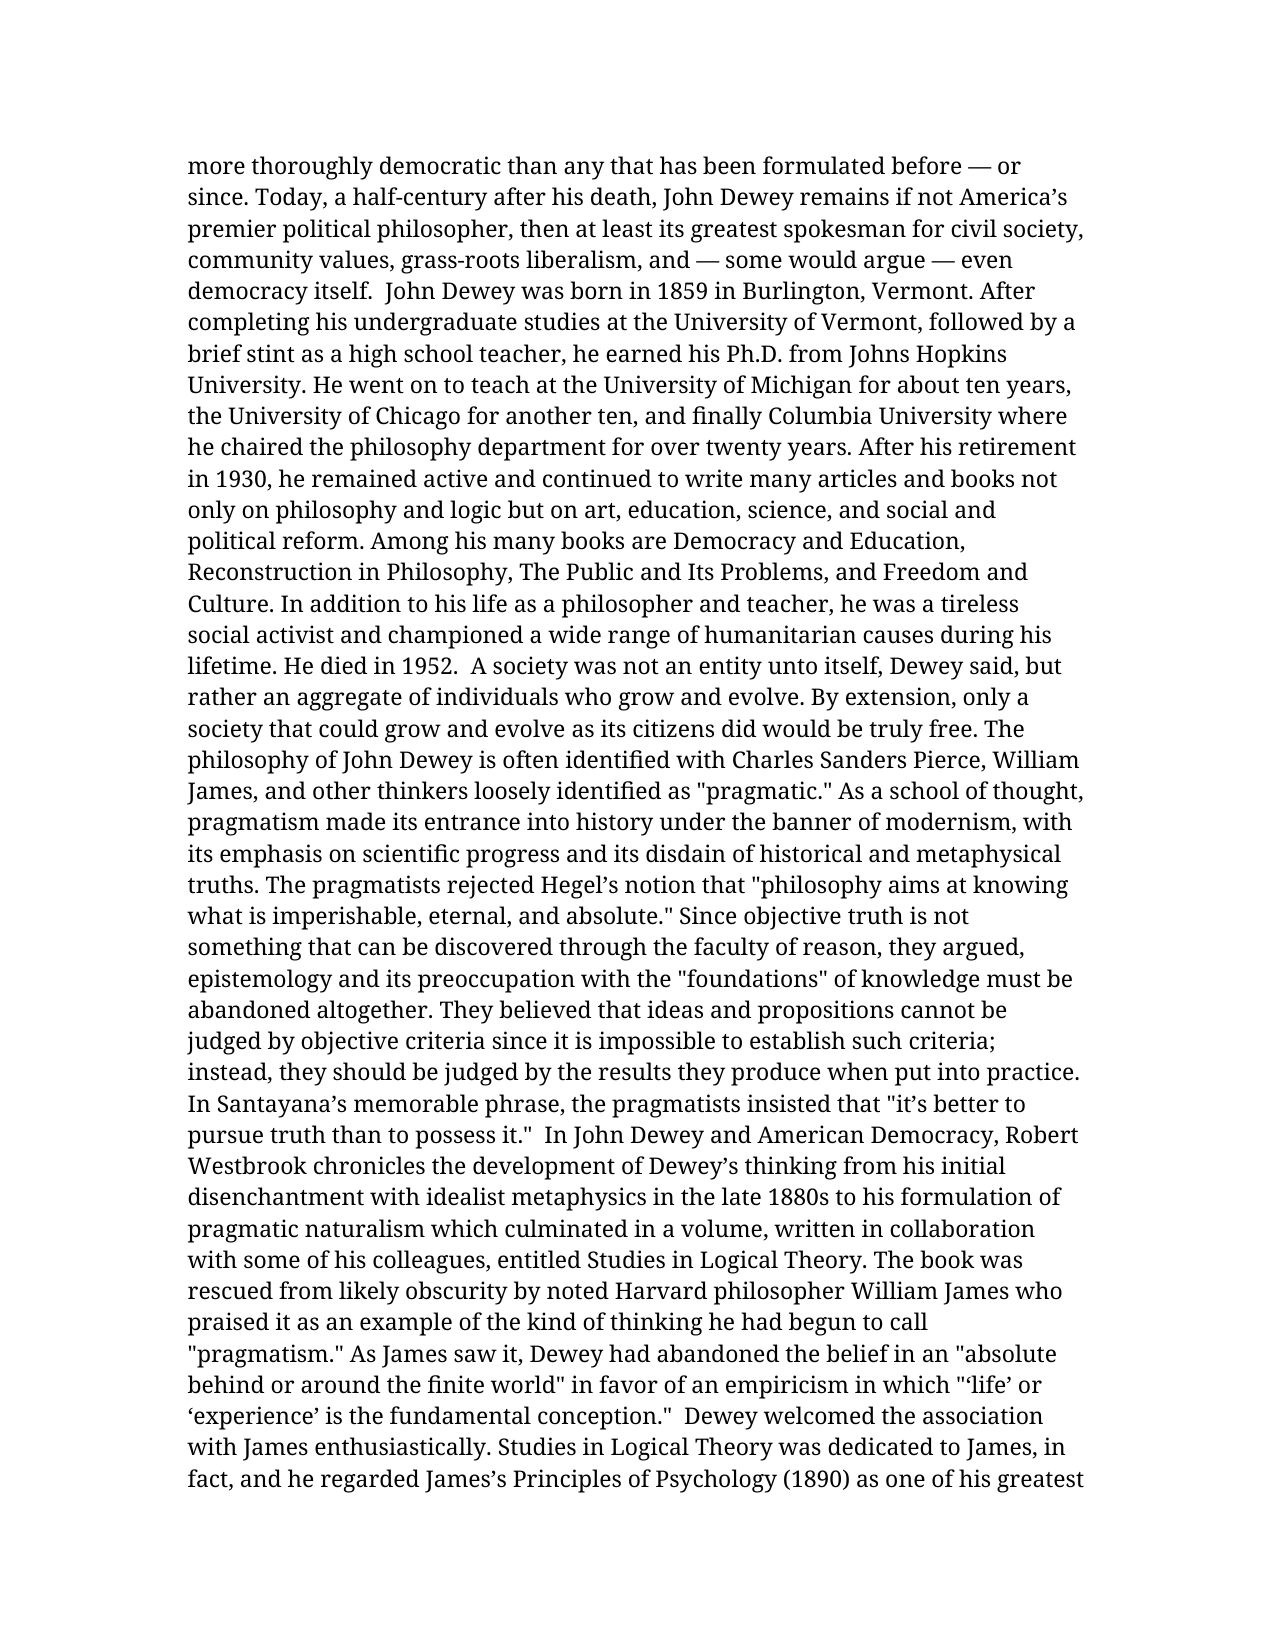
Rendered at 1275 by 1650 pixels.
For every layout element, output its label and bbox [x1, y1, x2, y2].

text [187, 150, 1087, 1494]
